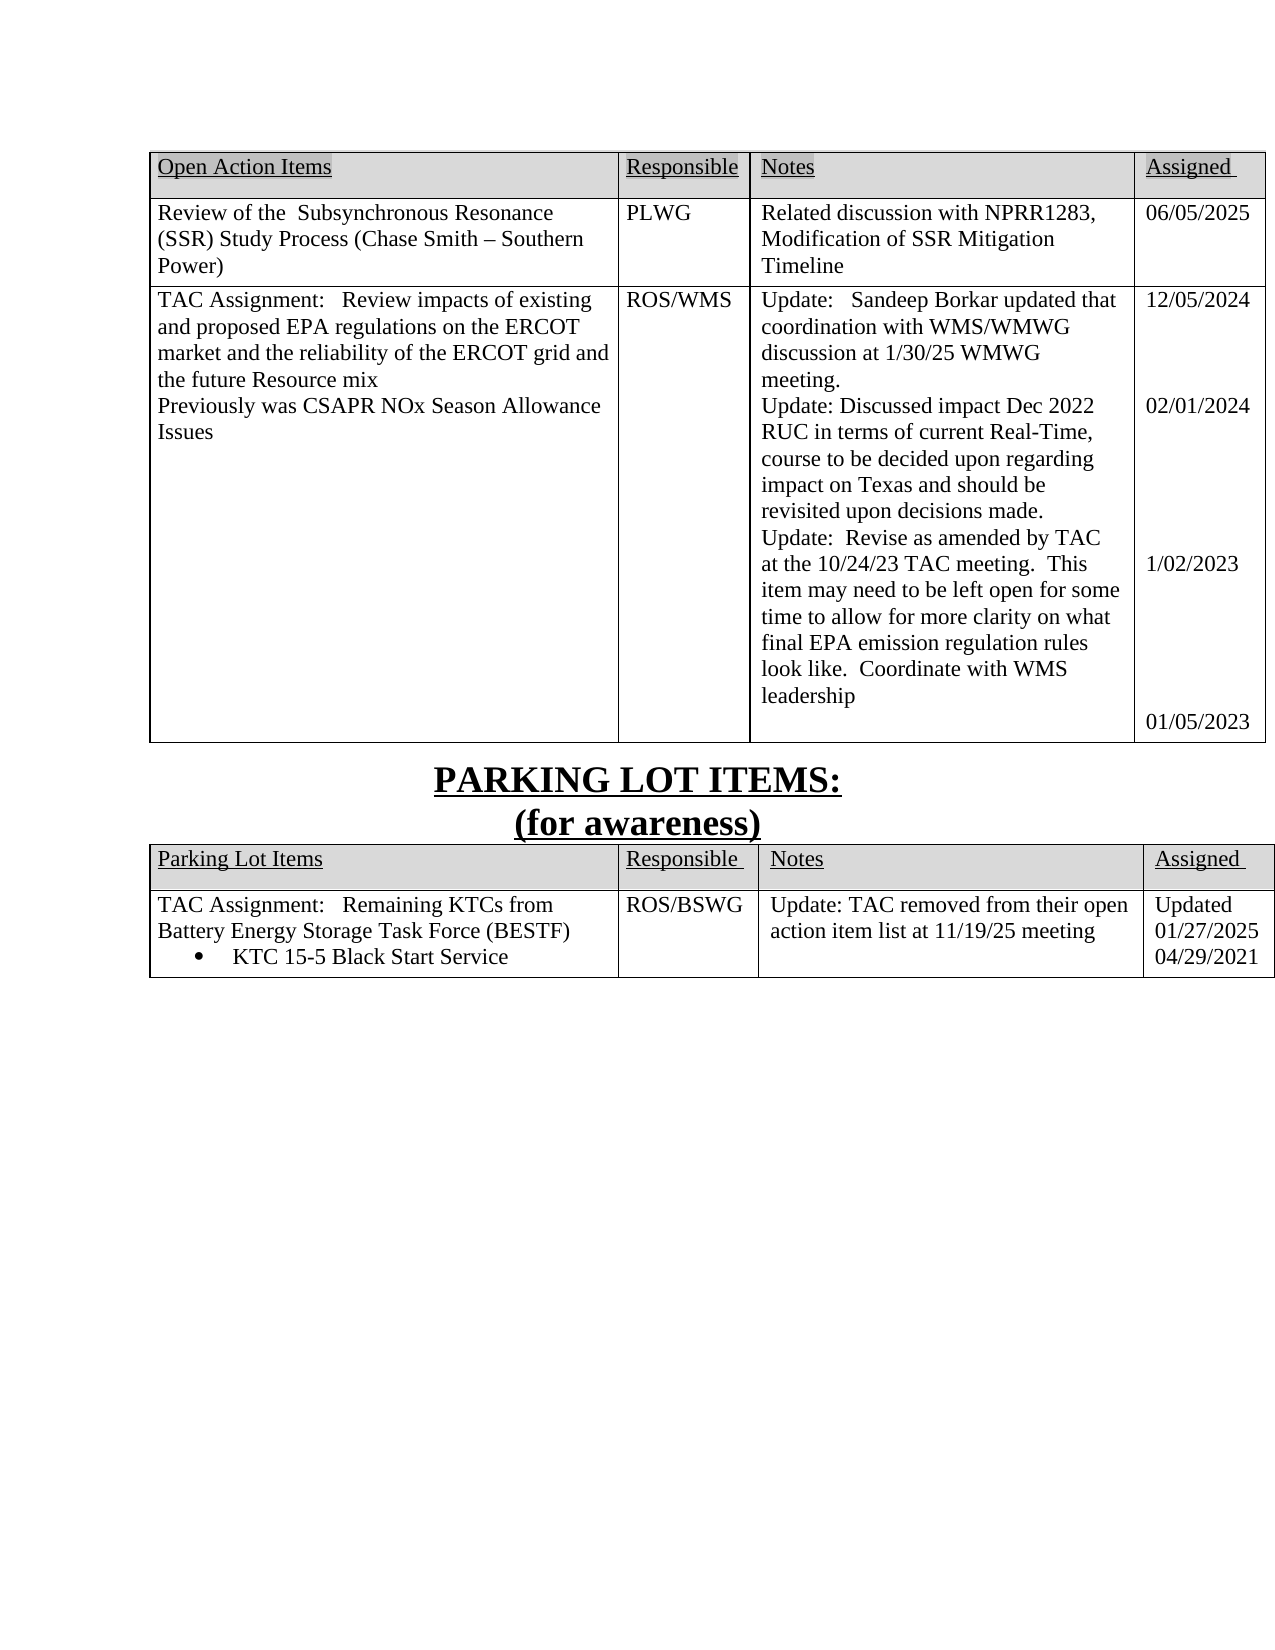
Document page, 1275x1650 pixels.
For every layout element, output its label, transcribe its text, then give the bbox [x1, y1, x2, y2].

table_cell Updated 01/27/2025 04/29/2021 [1144, 891, 1274, 977]
table_cell 06/05/2025 [1135, 199, 1265, 286]
table_cell Assigned [1135, 153, 1265, 198]
table_cell PLWG [619, 199, 749, 286]
table_cell TAC Assignment: Review impacts of existing and proposed EPA regulations on the ERCOT market and the reliability of the ERCOT grid and the future Resource mix Previously was CSAPR NOx Season Allowance Issues [151, 287, 618, 742]
table_header Parking Lot Items [151, 845, 618, 889]
table_cell Responsible [619, 153, 749, 198]
text (for awareness) [150, 801, 1125, 844]
table_cell ROS/BSWG [619, 891, 758, 977]
table_cell 12/05/2024 02/01/2024 1/02/2023 01/05/2023 [1135, 287, 1265, 742]
table_header Notes [759, 845, 1143, 889]
table_cell Review of the Subsynchronous Resonance (SSR) Study Process (Chase Smith – Southern Power) [151, 199, 618, 286]
table_cell Update: TAC removed from their open action item list at 11/19/25 meeting [759, 891, 1143, 977]
table_cell Open Action Items [151, 153, 618, 198]
table_cell Related discussion with NPRR1283, Modification of SSR Mitigation Timeline [751, 199, 1134, 286]
table_cell TAC Assignment: Remaining KTCs from Battery Energy Storage Task Force (BESTF) KTC 15-5 Black Start Service [151, 891, 618, 977]
text PARKING LOT ITEMS: [150, 757, 1125, 801]
table_header Responsible [619, 845, 758, 889]
table_cell ROS/WMS [619, 287, 749, 742]
table_cell Update: Sandeep Borkar updated that coordination with WMS/WMWG discussion at 1/30/25 WMWG meeting. Update: Discussed impact Dec 2022 RUC in terms of current Real-Time, course to be decided upon regarding impact on Texas and should be revisited upon decisions made. Update: Revise as amended by TAC at the 10/24/23 TAC meeting. This item may need to be left open for some time to allow for more clarity on what final EPA emission regulation rules look like. Coordinate with WMS leadership [751, 287, 1134, 742]
table_header Assigned [1144, 845, 1274, 889]
table_cell Notes [751, 153, 1134, 198]
